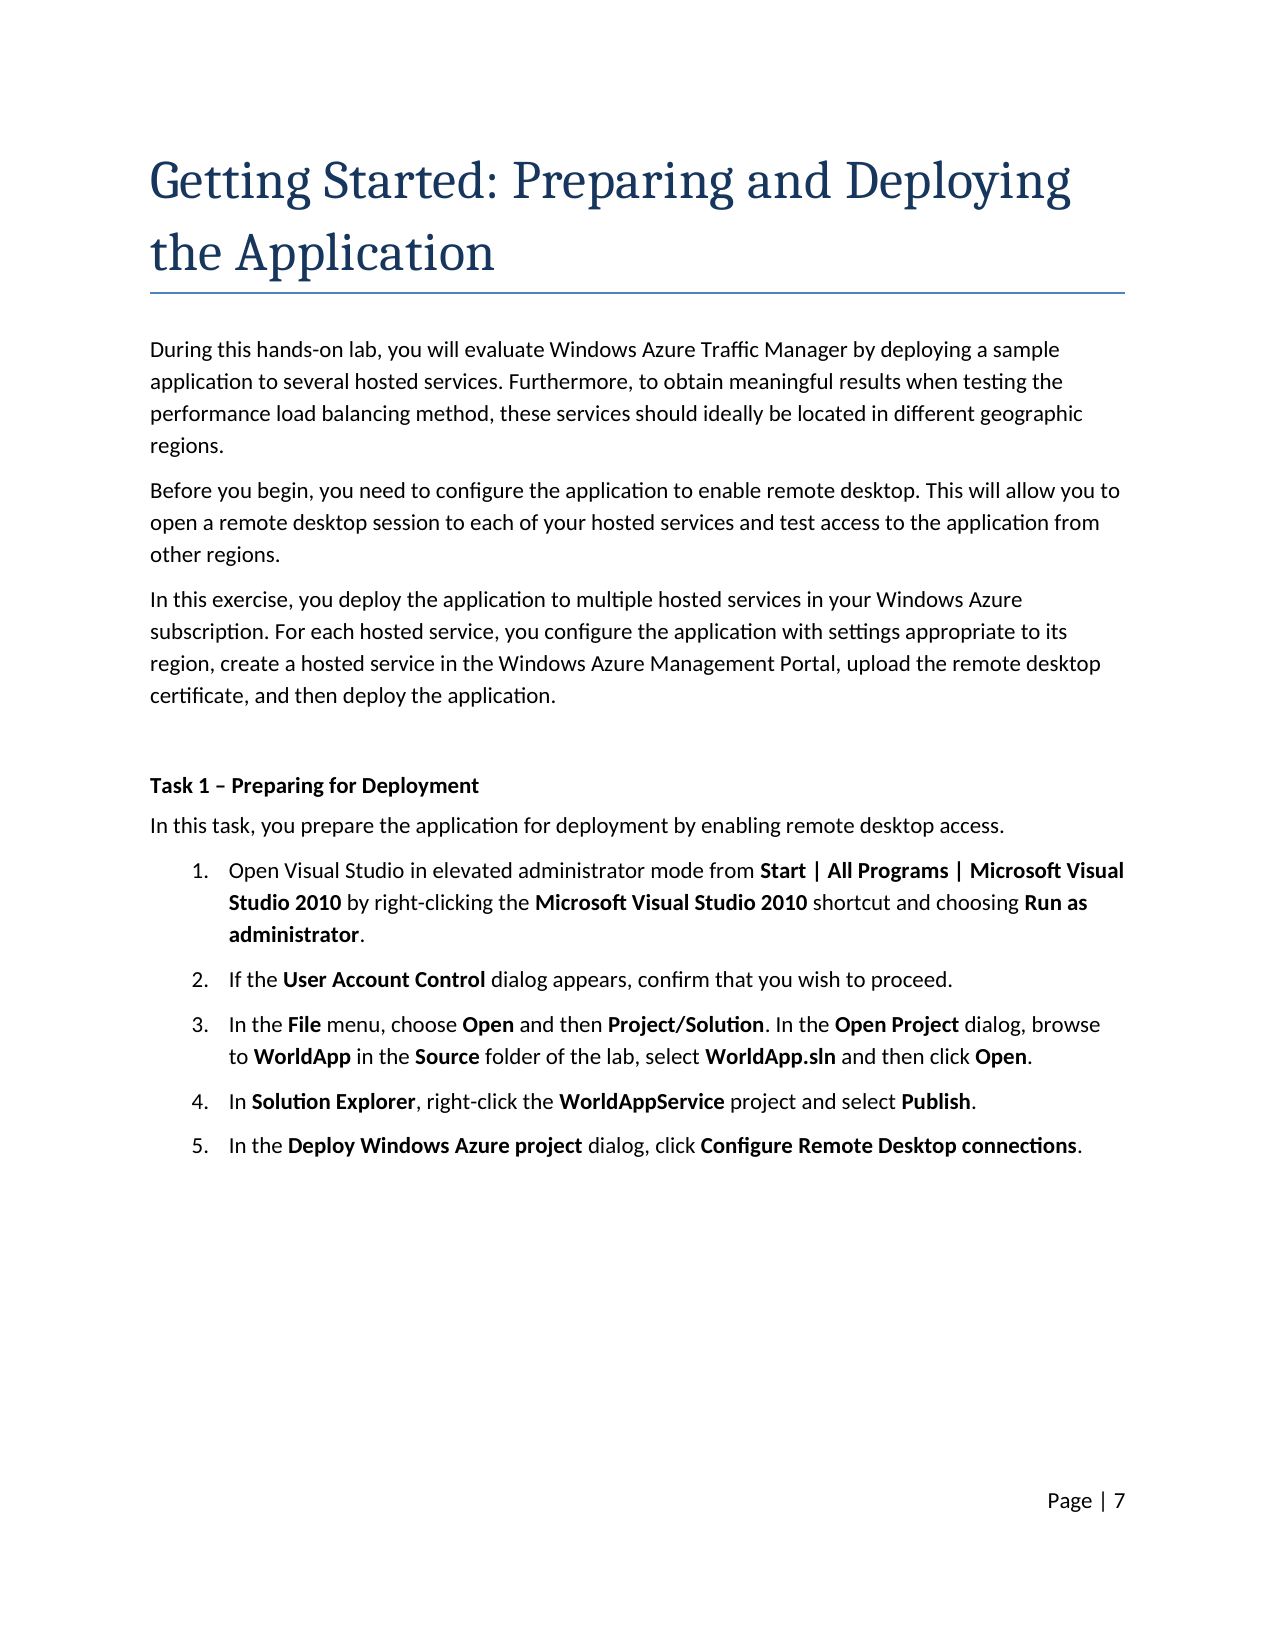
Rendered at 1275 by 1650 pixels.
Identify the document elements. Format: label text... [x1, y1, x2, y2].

text In this exercise, you deploy the application to multiple hosted services in your Windows Azure subscription. For each hosted service, you configure the application with settings appropriate to its region, create a hosted service in the Windows Azure Management Portal, upload the remote desktop certificate, and then deploy the application. [150, 585, 1125, 710]
list In Solution Explorer, right-click the WorldAppService project and select Publish. [191, 1087, 1125, 1115]
list Open Visual Studio in elevated administrator mode from Start | All Programs | Microsoft Visual Studio 2010 by right-clicking the Microsoft Visual Studio 2010 shortcut and choosing Run as administrator. [191, 856, 1125, 949]
list In the File menu, choose Open and then Project/Solution. In the Open Project dialog, browse to WorldApp in the Source folder of the lab, select WorldApp.sln and then click Open. [191, 1010, 1125, 1070]
list If the User Account Control dialog appears, confirm that you wish to proceed. [191, 965, 1125, 993]
text Task 1 – Preparing for Deployment [150, 771, 1125, 799]
text During this hands-on lab, you will evaluate Windows Azure Traffic Manager by deploying a sample application to several hosted services. Furthermore, to obtain meaningful results when testing the performance load balancing method, these services should ideally be located in different geographic regions. [150, 335, 1125, 459]
text In this task, you prepare the application for deployment by enabling remote desktop access. [150, 812, 1125, 839]
list In the Deploy Windows Azure project dialog, click Configure Remote Desktop connections. [191, 1132, 1125, 1159]
text Before you begin, you need to configure the application to enable remote desktop. This will allow you to open a remote desktop session to each of your hosted services and test access to the application from other regions. [150, 476, 1125, 568]
